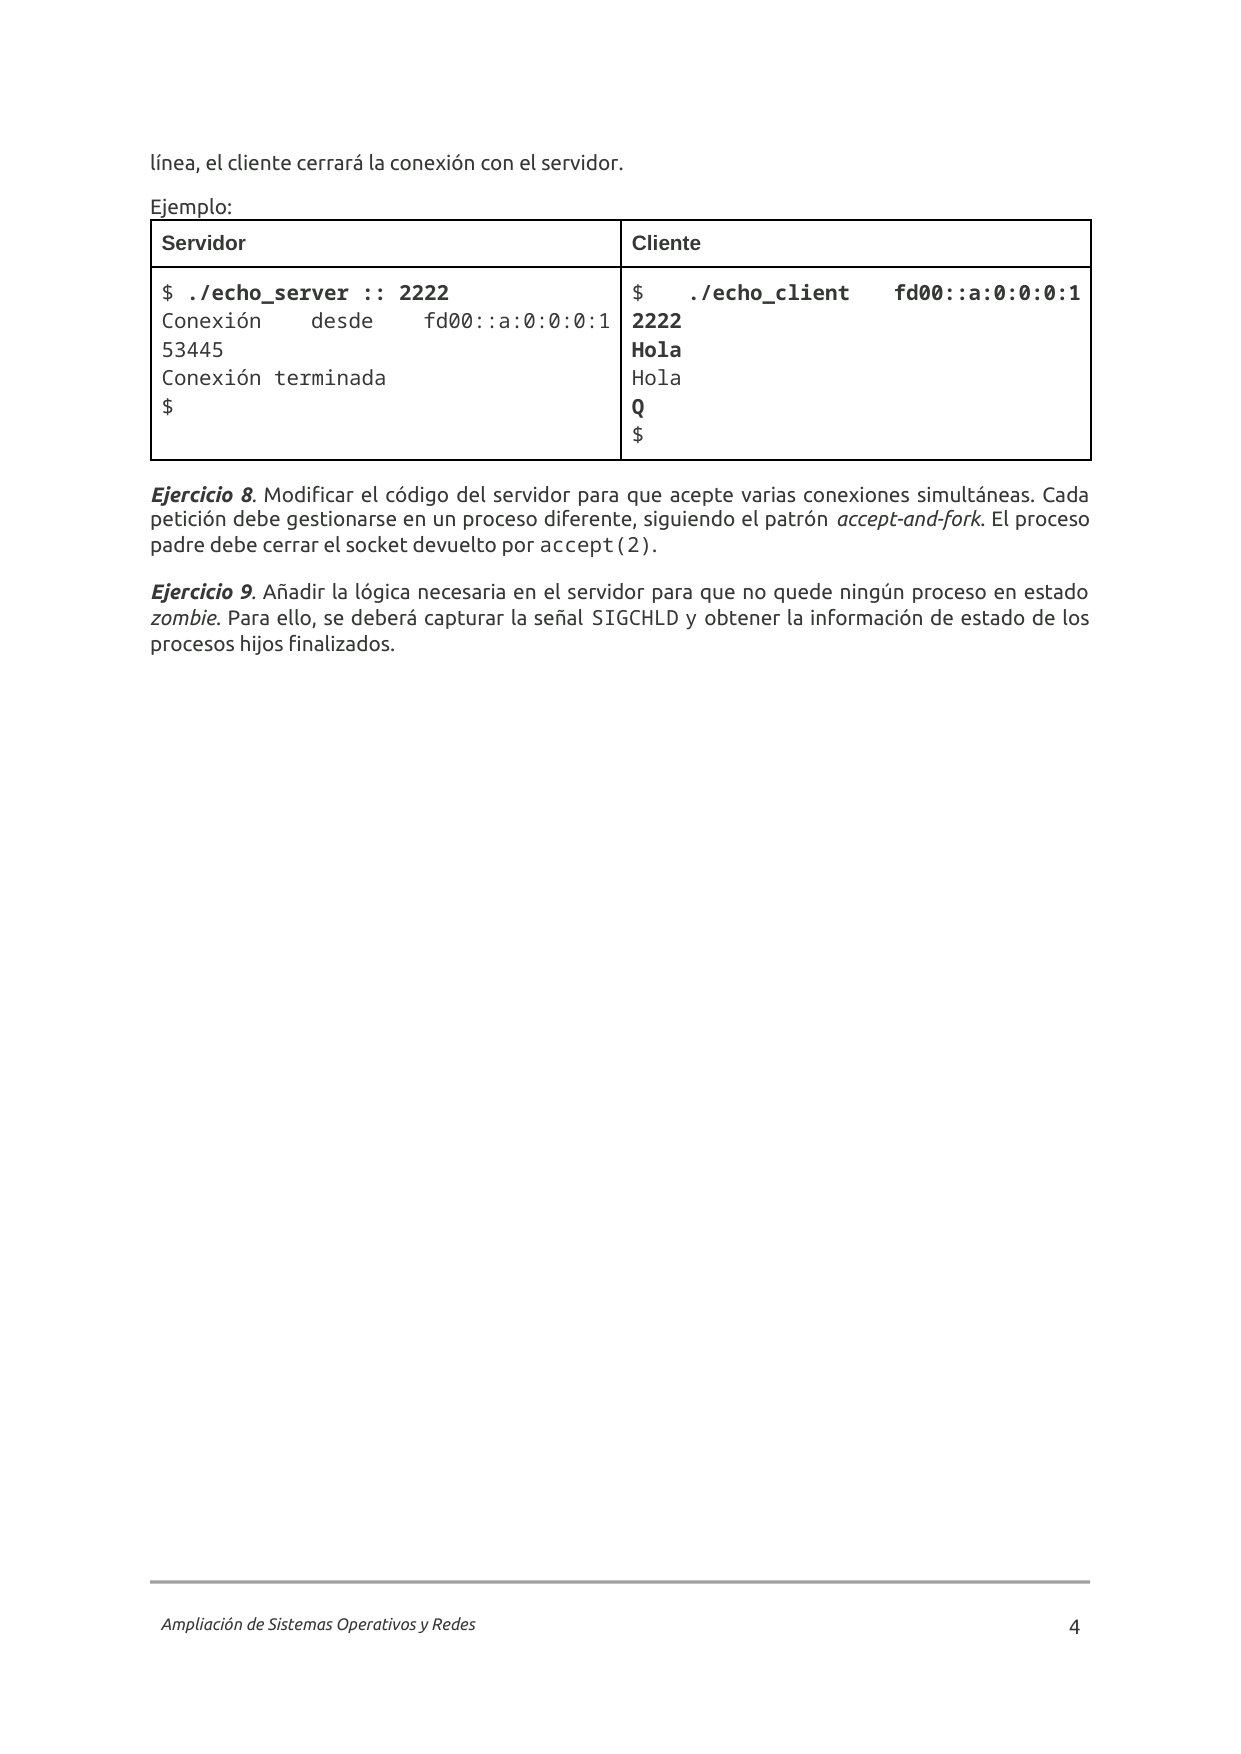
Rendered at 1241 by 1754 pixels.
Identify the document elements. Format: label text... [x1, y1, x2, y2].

text Ejercicio 8. Modificar el código del servidor para que acepte varias conexiones simultáneas. Cada petición debe gestionarse en un proceso diferente, siguiendo el patrón accept-and-fork. El proceso padre debe cerrar el socket devuelto por accept(2). [150, 482, 1090, 558]
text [150, 150, 1090, 174]
text Ejemplo: [150, 195, 1090, 219]
table_cell $ ./echo_client fd00::a:0:0:0:1 2222 Hola Hola Q $ [622, 268, 1090, 459]
text Ejercicio 9. Añadir la lógica necesaria en el servidor para que no quede ningún proceso en estado zombie. Para ello, se deberá capturar la señal SIGCHLD y obtener la información de estado de los procesos hijos finalizados. [150, 579, 1090, 656]
table_header Servidor [152, 221, 620, 266]
table_cell $ ./echo_server :: 2222 Conexión desde fd00::a:0:0:0:1 53445 Conexión terminada $ [152, 268, 620, 459]
table_header Cliente [622, 221, 1090, 266]
